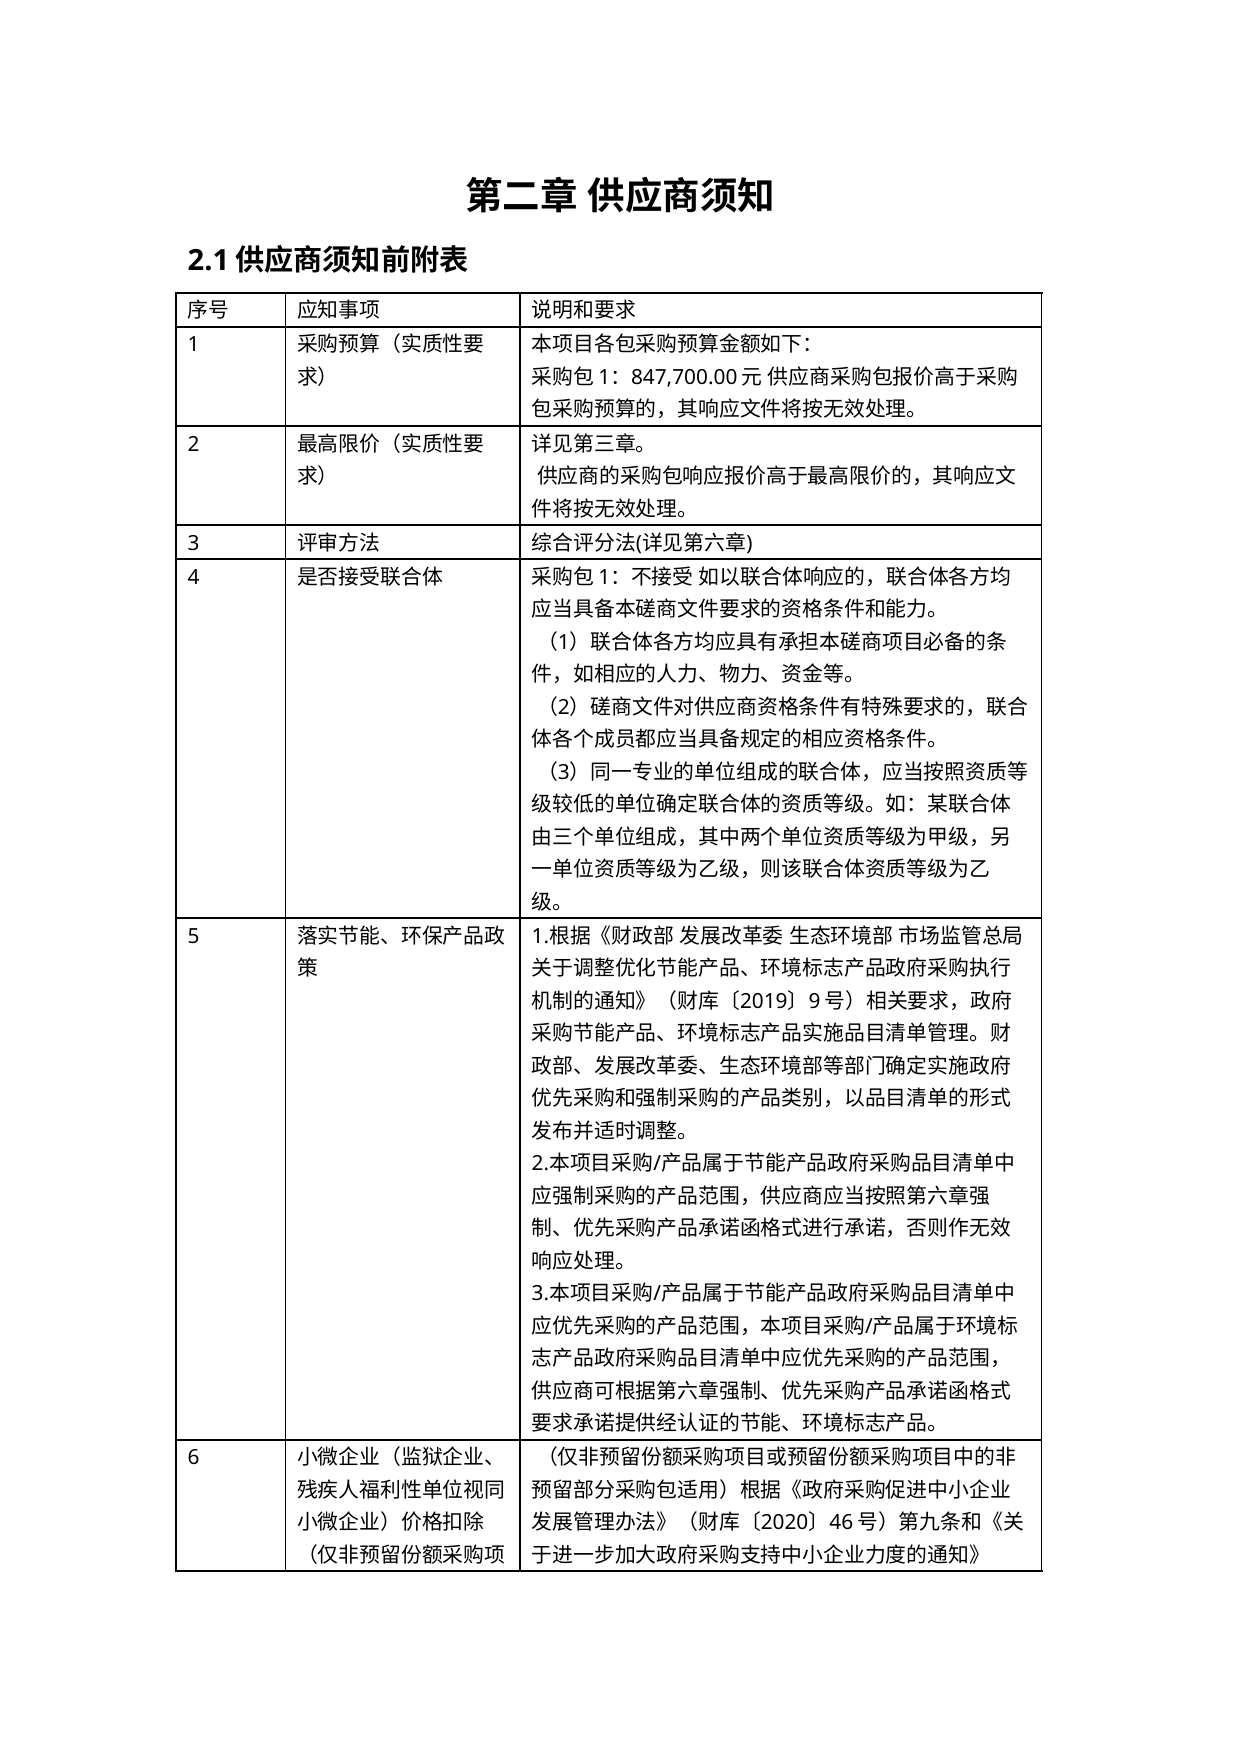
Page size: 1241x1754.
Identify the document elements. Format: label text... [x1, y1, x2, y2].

text 第二章 供应商须知 [187, 162, 1053, 227]
table_cell 1 [177, 328, 285, 425]
table_cell 本项目各包采购预算金额如下： 采购包1：847,700.00元 供应商采购包报价高于采购包采购预算的，其响应文件将按无效处理。 [521, 328, 1041, 425]
table_cell 综合评分法(详见第六章) [521, 526, 1041, 558]
table_cell 是否接受联合体 [286, 560, 519, 917]
table_header 应知事项 [286, 294, 519, 326]
table_cell 1.根据《财政部 发展改革委 生态环境部 市场监管总局关于调整优化节能产品、环境标志产品政府采购执行机制的通知》（财库〔2019〕9号）相关要求，政府采购节能产品、环境标志产品实施品目清单管理。财政部、发展改革委、生态环境部等部门确定实施政府优先采购和强制采购的产品类别，以品目清单的形式发布并适时调整。 2.本项目采购/产品属于节能产品政府采购品目清单中应强制采购的产品范围，供应商应当按照第六章强制、优先采购产品承诺函格式进行承诺，否则作无效响应处理。 3.本项目采购/产品属于节能产品政府采购品目清单中应优先采购的产品范围，本项目采购/产品属于环境标志产品政府采购品目清单中应优先采购的产品范围，供应商可根据第六章强制、优先采购产品承诺函格式要求承诺提供经认证的节能、环境标志产品。 [521, 919, 1041, 1439]
table_cell 4 [177, 560, 285, 917]
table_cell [521, 1441, 1041, 1570]
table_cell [286, 1441, 519, 1570]
table_cell 落实节能、环保产品政策 [286, 919, 519, 1439]
table_cell 详见第三章。 供应商的采购包响应报价高于最高限价的，其响应文件将按无效处理。 [521, 427, 1041, 524]
table_cell 评审方法 [286, 526, 519, 558]
table_cell 3 [177, 526, 285, 558]
table_cell 采购包1：不接受 如以联合体响应的，联合体各方均应当具备本磋商文件要求的资格条件和能力。 （1）联合体各方均应具有承担本磋商项目必备的条件，如相应的人力、物力、资金等。 （2）磋商文件对供应商资格条件有特殊要求的，联合体各个成员都应当具备规定的相应资格条件。 （3）同一专业的单位组成的联合体，应当按照资质等级较低的单位确定联合体的资质等级。如：某联合体由三个单位组成，其中两个单位资质等级为甲级，另一单位资质等级为乙级，则该联合体资质等级为乙级。 [521, 560, 1041, 917]
table_cell 最高限价（实质性要求） [286, 427, 519, 524]
table_header 说明和要求 [521, 294, 1041, 326]
table_cell 采购预算（实质性要求） [286, 328, 519, 425]
table_cell 6 [177, 1441, 285, 1570]
table_cell 5 [177, 919, 285, 1439]
table_cell 2 [177, 427, 285, 524]
text 2.1供应商须知前附表 [187, 227, 1053, 292]
table_header 序号 [177, 294, 285, 326]
